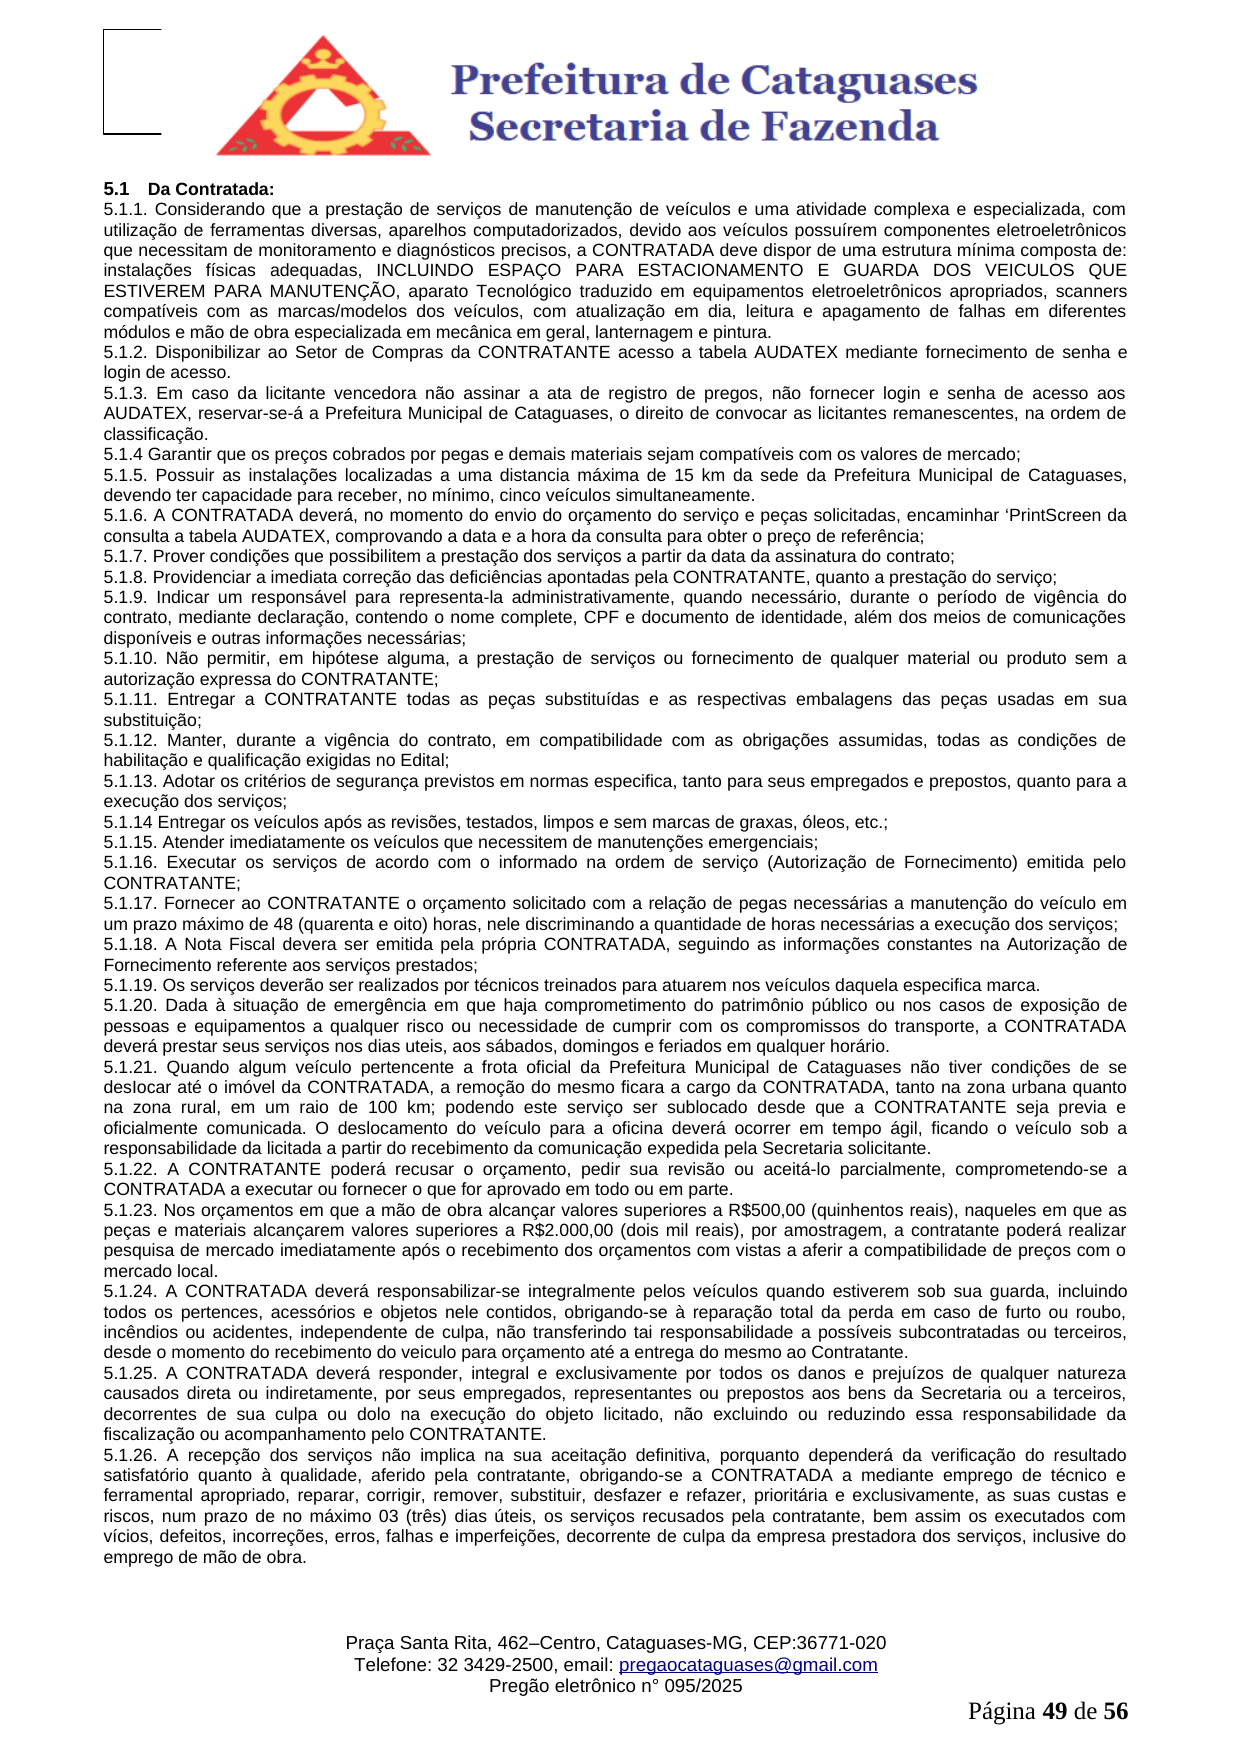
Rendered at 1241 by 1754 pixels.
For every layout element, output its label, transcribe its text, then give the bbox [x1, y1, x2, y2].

list 5.1.8. Providenciar a imediata correção das deficiências apontadas pela CONTRATANTE, quanto a prestação do serviço; [103, 566, 1128, 587]
list 5.1.22. A CONTRATANTE poderá recusar o orçamento, pedir sua revisão ou aceitá-lo parcialmente, comprometendo-se a CONTRATADA a executar ou fornecer o que for aprovado em todo ou em parte. [103, 1158, 1128, 1199]
list 5.1.10. Não permitir, em hipótese alguma, a prestação de serviços ou fornecimento de qualquer material ou produto sem a autorização expressa do CONTRATANTE; [103, 648, 1128, 689]
list 5.1.16. Executar os serviços de acordo com o informado na ordem de serviço (Autorização de Fornecimento) emitida pelo CONTRATANTE; [103, 852, 1128, 893]
list 5.1.2. Disponibilizar ao Setor de Compras da CONTRATANTE acesso a tabela AUDATEX mediante fornecimento de senha e login de acesso. [103, 342, 1128, 383]
list 5.1.4 Garantir que os preços cobrados por pegas e demais materiais sejam compatíveis com os valores de mercado; [103, 444, 1128, 464]
list 5.1.23. Nos orçamentos em que a mão de obra alcançar valores superiores a R$500,00 (quinhentos reais), naqueles em que as peças e materiais alcançarem valores superiores a R$2.000,00 (dois mil reais), por amostragem, a contratante poderá realizar pesquisa de mercado imediatamente após o recebimento dos orçamentos com vistas a aferir a compatibilidade de preços com o mercado local. [103, 1199, 1128, 1281]
list Da Contratada: [103, 177, 1128, 199]
list 5.1.17. Fornecer ao CONTRATANTE o orçamento solicitado com a relação de pegas necessárias a manutenção do veículo em um prazo máximo de 48 (quarenta e oito) horas, nele discriminando a quantidade de horas necessárias a execução dos serviços; [103, 893, 1128, 934]
list 5.1.19. Os serviços deverão ser realizados por técnicos treinados para atuarem nos veículos daquela especifica marca. [103, 975, 1128, 995]
list 5.1.5. Possuir as instalações localizadas a uma distancia máxima de 15 km da sede da Prefeitura Municipal de Cataguases, devendo ter capacidade para receber, no mínimo, cinco veículos simultaneamente. [103, 464, 1128, 505]
list 5.1.26. A recepção dos serviços não implica na sua aceitação definitiva, porquanto dependerá da verificação do resultado satisfatório quanto à qualidade, aferido pela contratante, obrigando-se a CONTRATADA a mediante emprego de técnico e ferramental apropriado, reparar, corrigir, remover, substituir, desfazer e refazer, prioritária e exclusivamente, as suas custas e riscos, num prazo de no máximo 03 (três) dias úteis, os serviços recusados pela contratante, bem assim os executados com vícios, defeitos, incorreções, erros, falhas e imperfeições, decorrente de culpa da empresa prestadora dos serviços, inclusive do emprego de mão de obra. [103, 1444, 1128, 1567]
list 5.1.9. Indicar um responsável para representa-la administrativamente, quando necessário, durante o período de vigência do contrato, mediante declaração, contendo o nome complete, CPF e documento de identidade, além dos meios de comunicações disponíveis e outras informações necessárias; [103, 587, 1128, 648]
list 5.1.11. Entregar a CONTRATANTE todas as peças substituídas e as respectivas embalagens das peças usadas em sua substituição; [103, 689, 1128, 730]
list 5.1.21. Quando algum veículo pertencente a frota oficial da Prefeitura Municipal de Cataguases não tiver condições de se desIocar até o imóvel da CONTRATADA, a remoção do mesmo ficara a cargo da CONTRATADA, tanto na zona urbana quanto na zona rural, em um raio de 100 km; podendo este serviço ser sublocado desde que a CONTRATANTE seja previa e oficialmente comunicada. O deslocamento do veículo para a oficina deverá ocorrer em tempo ágil, ficando o veículo sob a responsabilidade da licitada a partir do recebimento da comunicação expedida pela Secretaria solicitante. [103, 1056, 1128, 1158]
list 5.1.15. Atender imediatamente os veículos que necessitem de manutenções emergenciais; [103, 832, 1128, 852]
list 5.1.13. Adotar os critérios de segurança previstos em normas especifica, tanto para seus empregados e prepostos, quanto para a execução dos serviços; [103, 771, 1128, 811]
list 5.1.3. Em caso da licitante vencedora não assinar a ata de registro de pregos, não fornecer login e senha de acesso aos AUDATEX, reservar-se-á a Prefeitura Municipal de Cataguases, o direito de convocar as licitantes remanescentes, na ordem de classificação. [103, 383, 1128, 444]
list 5.1.20. Dada à situação de emergência em que haja comprometimento do patrimônio público ou nos casos de exposição de pessoas e equipamentos a qualquer risco ou necessidade de cumprir com os compromissos do transporte, a CONTRATADA deverá prestar seus serviços nos dias uteis, aos sábados, domingos e feriados em qualquer horário. [103, 995, 1128, 1056]
list 5.1.6. A CONTRATADA deverá, no momento do envio do orçamento do serviço e peças solicitadas, encaminhar ‘PrintScreen da consulta a tabela AUDATEX, comprovando a data e a hora da consulta para obter o preço de referência; [103, 505, 1128, 546]
list 5.1.12. Manter, durante a vigência do contrato, em compatibilidade com as obrigações assumidas, todas as condições de habilitação e qualificação exigidas no Edital; [103, 730, 1128, 771]
list 5.1.1. Considerando que a prestação de serviços de manutenção de veículos e uma atividade complexa e especializada, com utilização de ferramentas diversas, aparelhos computadorizados, devido aos veículos possuírem componentes eletroeletrônicos que necessitam de monitoramento e diagnósticos precisos, a CONTRATADA deve dispor de uma estrutura mínima composta de: instalações físicas adequadas, INCLUINDO ESPAÇO PARA ESTACIONAMENTO E GUARDA DOS VEICULOS QUE ESTIVEREM PARA MANUTENÇÃO, aparato Tecnológico traduzido em equipamentos eletroeletrônicos apropriados, scanners compatíveis com as marcas/modelos dos veículos, com atualização em dia, leitura e apagamento de falhas em diferentes módulos e mão de obra especializada em mecânica em geral, lanternagem e pintura. [103, 199, 1128, 342]
list 5.1.7. Prover condições que possibilitem a prestação dos serviços a partir da data da assinatura do contrato; [103, 546, 1128, 566]
list 5.1.14 Entregar os veículos após as revisões, testados, limpos e sem marcas de graxas, óleos, etc.; [103, 811, 1128, 832]
list 5.1.18. A Nota Fiscal devera ser emitida pela própria CONTRATADA, seguindo as informações constantes na Autorização de Fornecimento referente aos serviços prestados; [103, 934, 1128, 975]
list 5.1.24. A CONTRATADA deverá responsabilizar-se integralmente pelos veículos quando estiverem sob sua guarda, incluindo todos os pertences, acessórios e objetos nele contidos, obrigando-se à reparação total da perda em caso de furto ou roubo, incêndios ou acidentes, independente de culpa, não transferindo tai responsabilidade a possíveis subcontratadas ou terceiros, desde o momento do recebimento do veiculo para orçamento até a entrega do mesmo ao Contratante. [103, 1281, 1128, 1363]
picture [161, 29, 1071, 177]
list 5.1.25. A CONTRATADA deverá responder, integral e exclusivamente por todos os danos e prejuízos de qualquer natureza causados direta ou indiretamente, por seus empregados, representantes ou prepostos aos bens da Secretaria ou a terceiros, decorrentes de sua culpa ou dolo na execução do objeto licitado, não excluindo ou reduzindo essa responsabilidade da fiscalização ou acompanhamento pelo CONTRATANTE. [103, 1363, 1128, 1444]
